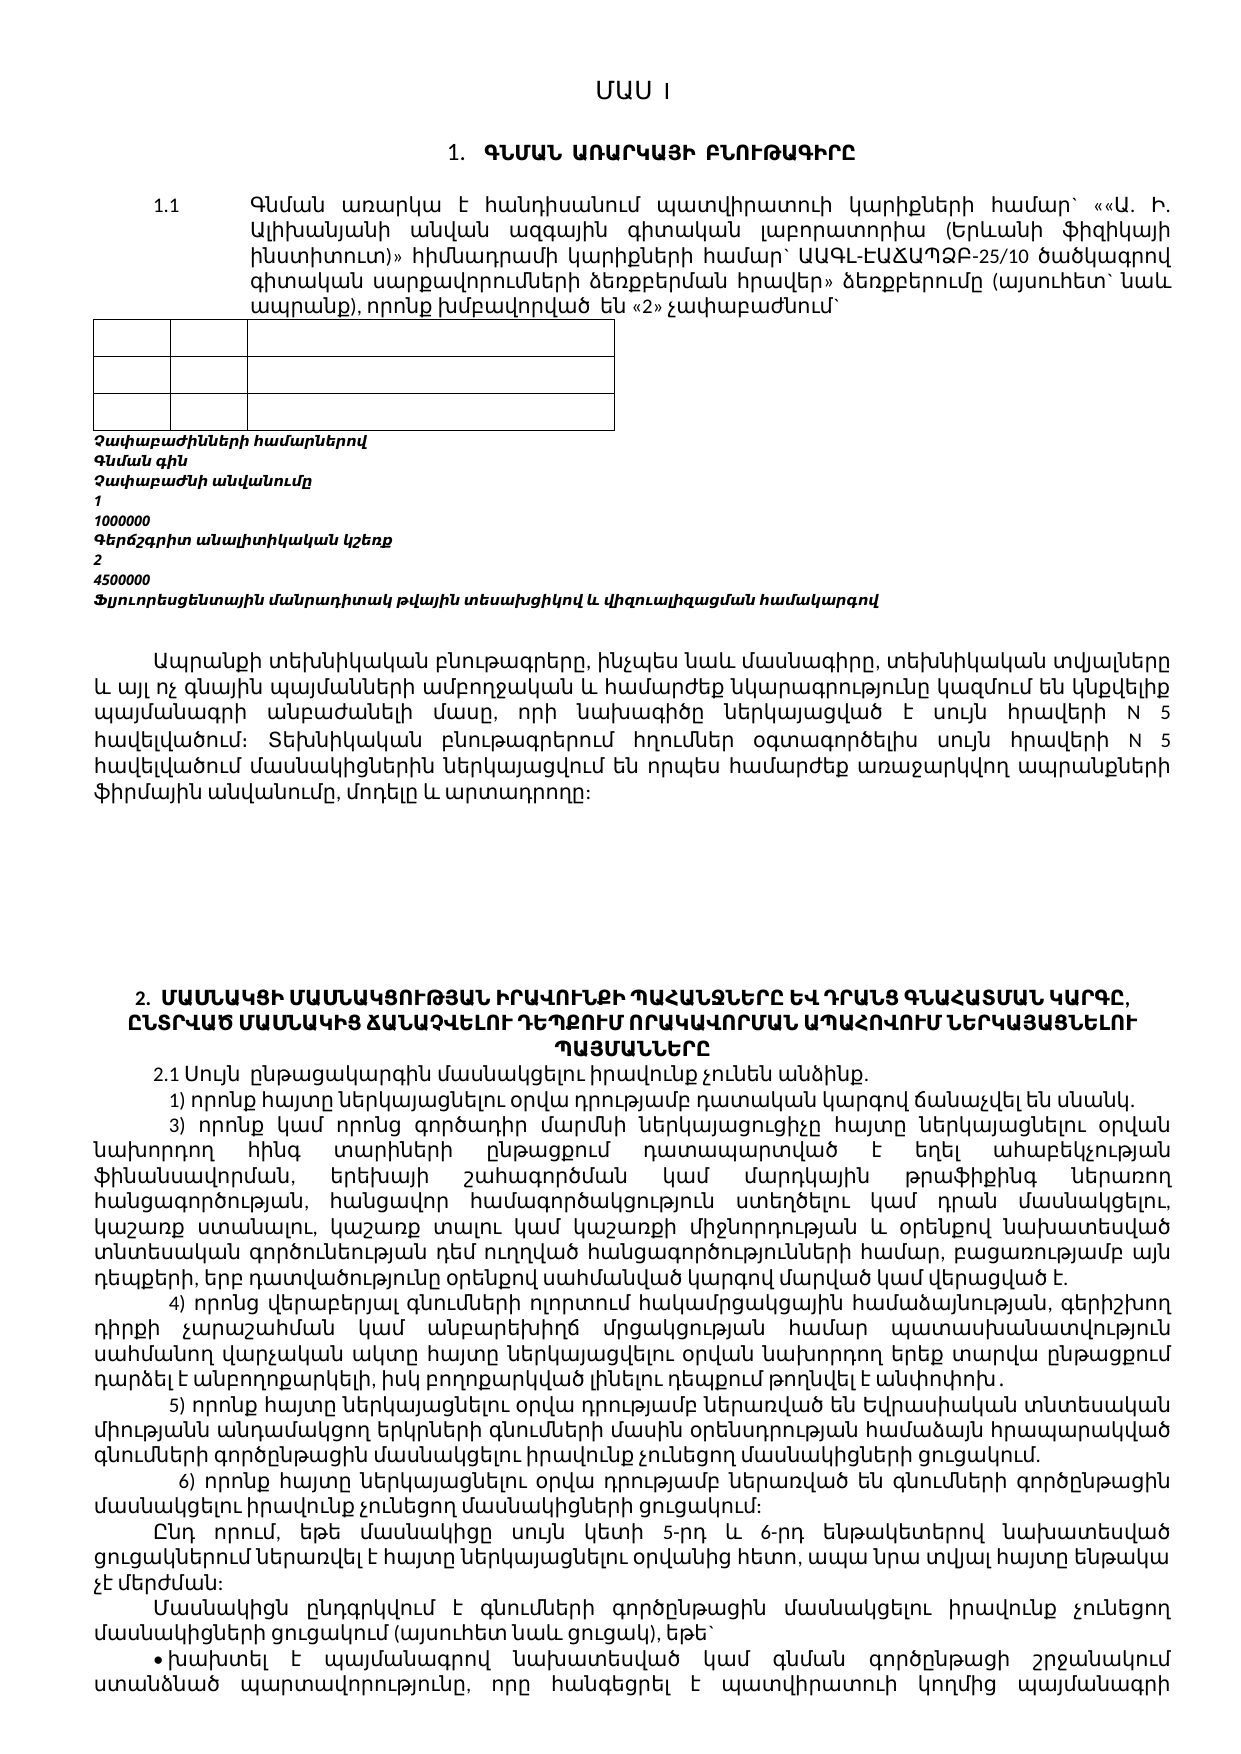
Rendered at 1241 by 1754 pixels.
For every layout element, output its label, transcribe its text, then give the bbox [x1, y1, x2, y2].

text 4) որոնց վերաբերյալ գնումների ոլորտում հակամրցակցային համաձայնության, գերիշխող դիրքի չարաշահման կամ անբարեխիղճ մրցակցության համար պատասխանատվություն սահմանող վարչական ակտը հայտը ներկայացվելու օրվան նախորդող երեք տարվա ընթացքում դարձել է անբողոքարկելի, իսկ բողոքարկված լինելու դեպքում թողնվել է անփոփոխ․ [94, 1290, 1171, 1392]
list ԳՆՄԱՆ ԱՌԱՐԿԱՅԻ ԲՆՈՒԹԱԳԻՐԸ [131, 136, 1171, 167]
text 2.1 Սույն ընթացակարգին մասնակցելու իրավունք չունեն անձինք. [94, 1061, 1171, 1087]
text 2. ՄԱՍՆԱԿՑԻ ՄԱՍՆԱԿՑՈՒԹՅԱՆ ԻՐԱՎՈՒՆՔԻ ՊԱՀԱՆՋՆԵՐԸ ԵՎ ԴՐԱՆՑ ԳՆԱՀԱՏՄԱՆ ԿԱՐԳԸ, ԸՆՏՐՎԱԾ ՄԱՍՆԱԿԻՑ ՃԱՆԱՉՎԵԼՈՒ ԴԵՊՔՈՒՄ ՈՐԱԿԱՎՈՐՄԱՆ ԱՊԱՀՈՎՈՒՄ ՆԵՐԿԱՅԱՑՆԵԼՈՒ ՊԱՅՄԱՆՆԵՐԸ [94, 985, 1171, 1061]
text 1) որոնք հայտը ներկայացնելու օրվա դրությամբ դատական կարգով ճանաչվել են սնանկ. [94, 1087, 1171, 1112]
text Ապրանքի տեխնիկական բնութագրերը, ինչպես նաև մասնագիրը, տեխնիկական տվյալները և այլ ոչ գնային պայմանների ամբողջական և համարժեք նկարագրությունը կազմում են կնքվելիք պայմանագրի անբաժանելի մասը, որի նախագիծը ներկայացված է սույն հրավերի N 5 հավելվածում։ Տեխնիկական բնութագրերում հղումներ օգտագործելիս սույն հրավերի N 5 հավելվածում մասնակիցներին ներկայացվում են որպես համարժեք առաջարկվող ապրանքների ֆիրմային անվանումը, մոդելը և արտադրողը: [94, 649, 1171, 804]
text Ընդ որում, եթե մասնակիցը սույն կետի 5-րդ և 6-րդ ենթակետերով նախատեսված ցուցակներում ներառվել է հայտը ներկայացնելու օրվանից հետո, ապա նրա տվյալ հայտը ենթակա չէ մերժման: [94, 1519, 1171, 1595]
text Մասնակիցն ընդգրկվում է գնումների գործընթացին մասնակցելու իրավունք չունեցող մասնակիցների ցուցակում (այսուհետ նաև ցուցակ), եթե` [94, 1595, 1171, 1646]
text ՄԱՍ I [94, 75, 1171, 106]
text 3) որոնք կամ որոնց գործադիր մարմնի ներկայացուցիչը հայտը ներկայացնելու օրվան նախորդող հինգ տարիների ընթացքում դատապարտված է եղել ահաբեկչության ֆինանսավորման, երեխայի շահագործման կամ մարդկային թրաֆիքինգ ներառող հանցագործության, հանցավոր համագործակցություն ստեղծելու կամ դրան մասնակցելու, կաշառք ստանալու, կաշառք տալու կամ կաշառքի միջնորդության և օրենքով նախատեսված տնտեսական գործունեության դեմ ուղղված հանցագործությունների համար, բացառությամբ այն դեպքերի, երբ դատվածությունը օրենքով սահմանված կարգով մարված կամ վերացված է. [94, 1112, 1171, 1290]
text 6) որոնք հայտը ներկայացնելու օրվա դրությամբ ներառված են գնումների գործընթացին մասնակցելու իրավունք չունեցող մասնակիցների ցուցակում: [94, 1468, 1171, 1519]
subtitle Գնման առարկա է հանդիսանում պատվիրատուի կարիքների համար` ««Ա. Ի. Ալիխանյանի անվան ազգային գիտական լաբորատորիա (Երևանի ֆիզիկայի ինստիտուտ)» հիմնադրամի կարիքների համար` ԱԱԳԼ-ԷԱՃԱՊՁԲ-25/10 ծածկագրով գիտական սարքավորումների ձեռքբերման հրավեր» ձեռքբերումը (այսուհետ` նաև ապրանք), որոնք խմբավորված են «2» չափաբաժնում` [153, 192, 1171, 319]
text 5) որոնք հայտը ներկայացնելու օրվա դրությամբ ներառված են Եվրասիական տնտեսական միությանն անդամակցող երկրների գնումների մասին օրենսդրության համաձայն հրապարակված գնումների գործընթացին մասնակցելու իրավունք չունեցող մասնակիցների ցուցակում. [94, 1392, 1171, 1468]
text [94, 1646, 1171, 1697]
